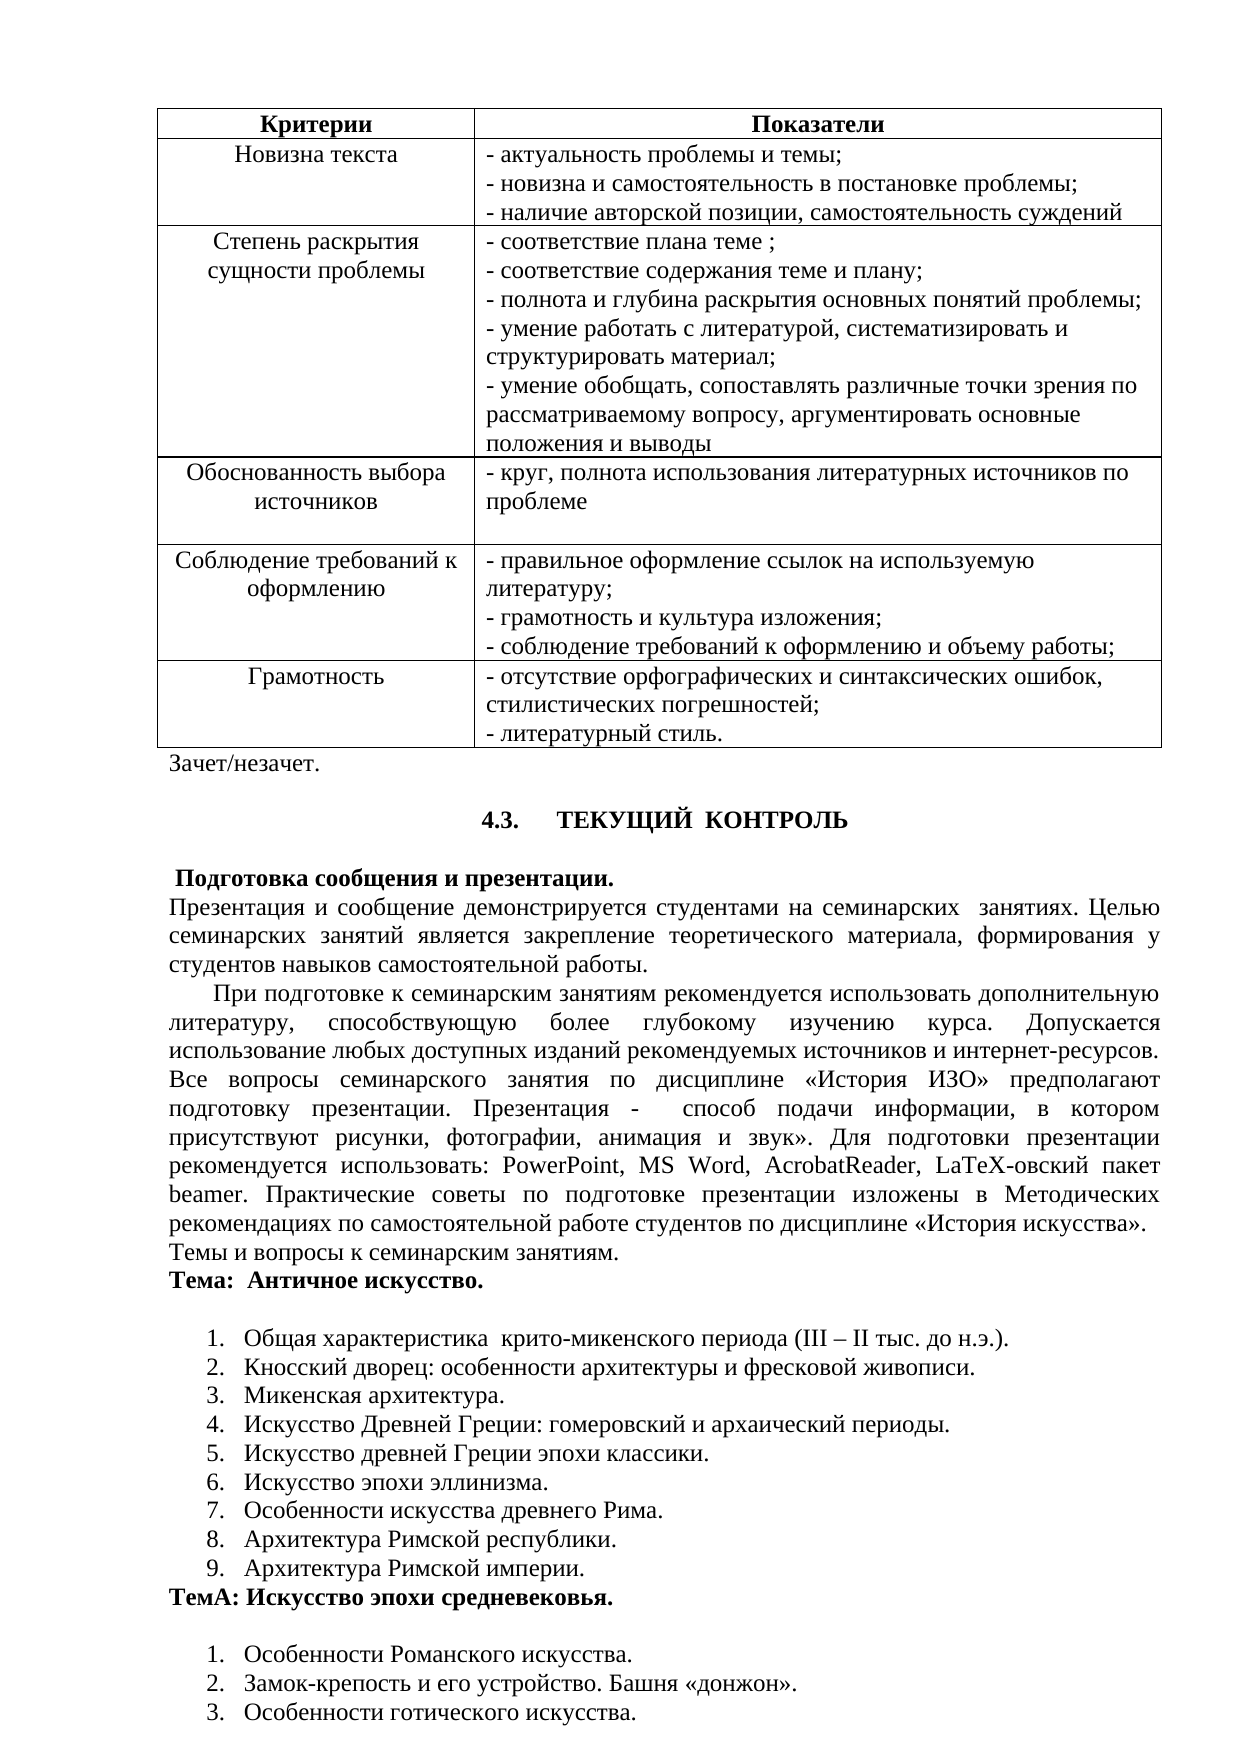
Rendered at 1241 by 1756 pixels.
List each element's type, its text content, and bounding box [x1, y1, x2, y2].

text Презентация и сообщение демонстрируется студентами на семинарских занятиях. Целью семинарских занятий является закрепление теоретического материала, формирования у студентов навыков самостоятельной работы. [169, 892, 1161, 978]
list Искусство древней Греции эпохи классики. [206, 1438, 1161, 1467]
list Общая характеристика крито-микенского периода (III – II тыс. до н.э.). [206, 1323, 1161, 1352]
text Зачет/незачет. [169, 748, 1161, 777]
table_cell - актуальность проблемы и темы; - новизна и самостоятельность в постановке проблемы; - наличие авторской позиции, самостоятельность суждений [475, 139, 1161, 225]
list Кносский дворец: особенности архитектуры и фресковой живописи. [206, 1352, 1161, 1381]
table_cell Соблюдение требований к оформлению [158, 545, 474, 660]
text Темы и вопросы к семинарским занятиям. [169, 1237, 1161, 1266]
table_cell Грамотность [158, 661, 474, 747]
table_header Критерии [158, 109, 474, 138]
list Особенности готического искусства. [206, 1697, 1161, 1726]
table_cell - круг, полнота использования литературных источников по проблеме [475, 458, 1161, 544]
list Особенности искусства древнего Рима. [206, 1496, 1161, 1524]
list Замок-крепость и его устройство. Башня «донжон». [206, 1668, 1161, 1697]
table_cell Степень раскрытия сущности проблемы [158, 226, 474, 456]
list Искусство Древней Греции: гомеровский и архаический периоды. [206, 1409, 1161, 1438]
table_cell Обоснованность выбора источников [158, 458, 474, 544]
list Микенская архитектура. [206, 1381, 1161, 1409]
table_cell - отсутствие орфографических и синтаксических ошибок, стилистических погрешностей; - литературный стиль. [475, 661, 1161, 747]
table_cell - правильное оформление ссылок на используемую литературу; - грамотность и культура изложения; - соблюдение требований к оформлению и объему работы; [475, 545, 1161, 660]
table_cell Новизна текста [158, 139, 474, 225]
list Архитектура Римской империи. [206, 1553, 1161, 1582]
list Особенности Романского искусства. [206, 1639, 1161, 1668]
table_cell - соответствие плана теме ; - соответствие содержания теме и плану; - полнота и глубина раскрытия основных понятий проблемы; - умение работать с литературой, систематизировать и структурировать материал; - умение обобщать, сопоставлять различные точки зрения по рассматриваемому вопросу, аргументировать основные положения и выводы [475, 226, 1161, 456]
list Архитектура Римской республики. [206, 1524, 1161, 1553]
text При подготовке к семинарским занятиям рекомендуется использовать дополнительную литературу, способствующую более глубокому изучению курса. Допускается использование любых доступных изданий рекомендуемых источников и интернет-ресурсов. [169, 978, 1161, 1064]
table_header Показатели [475, 109, 1161, 138]
list Искусство эпохи эллинизма. [206, 1467, 1161, 1496]
text Тема: Античное искусство. [169, 1266, 1161, 1294]
text Подготовка сообщения и презентации. [169, 863, 1161, 892]
text 4.3. ТЕКУЩИЙ КОНТРОЛЬ [169, 806, 1161, 834]
text ТемА: Искусство эпохи средневековья. [169, 1582, 1161, 1611]
text Все вопросы семинарского занятия по дисциплине «История ИЗО» предполагают подготовку презентации. Презентация - способ подачи информации, в котором присутствуют рисунки, фотографии, анимация и звук». Для подготовки презентации рекомендуется использовать: PowerPoint, MS Word, AcrobatReader, LaTeX-овский пакет beamer. Практические советы по подготовке презентации изложены в Методических рекомендациях по самостоятельной работе студентов по дисциплине «История искусства». [169, 1064, 1161, 1237]
